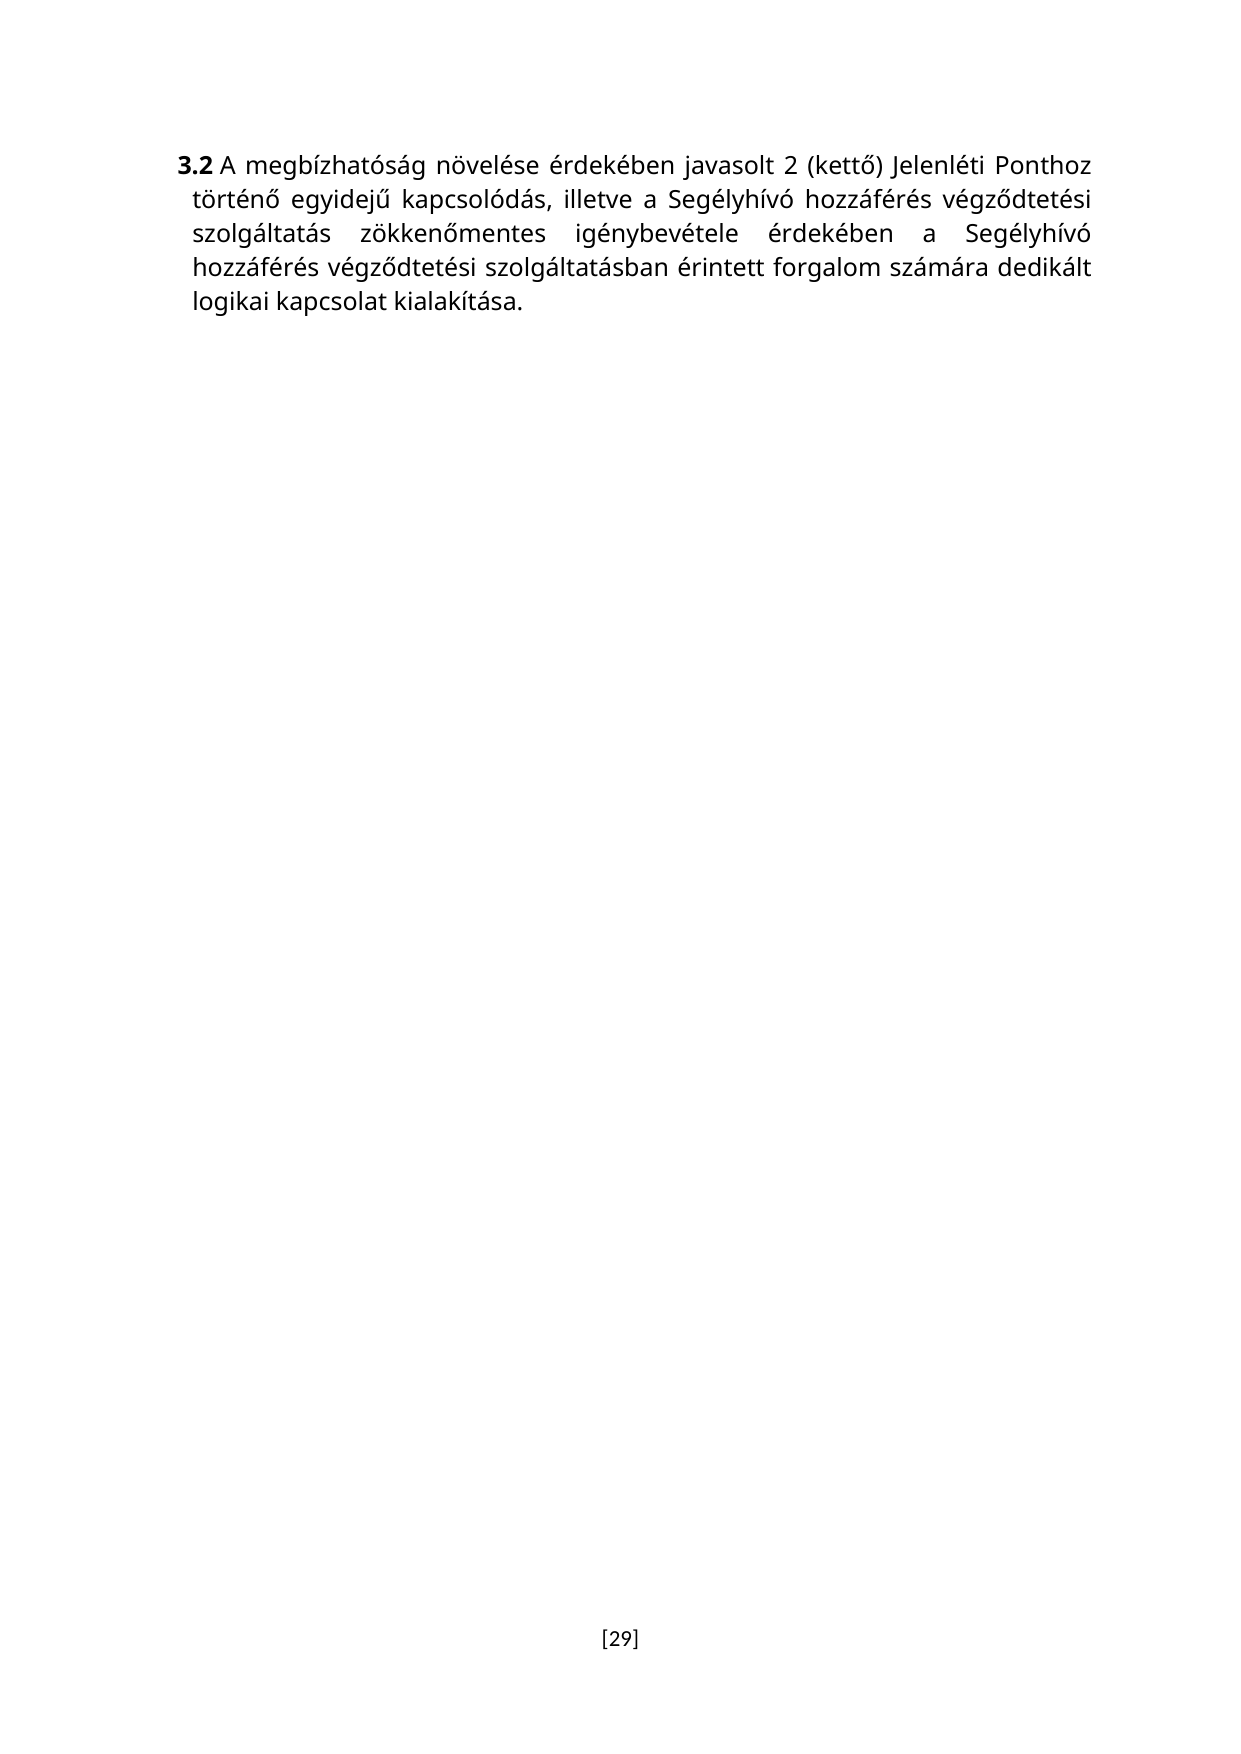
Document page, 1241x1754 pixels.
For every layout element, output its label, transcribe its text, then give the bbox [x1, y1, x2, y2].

text 3.2 A megbízhatóság növelése érdekében javasolt 2 (kettő) Jelenléti Ponthoz történő egyidejű kapcsolódás, illetve a Segélyhívó hozzáférés végződtetési szolgáltatás zökkenőmentes igénybevétele érdekében a Segélyhívó hozzáférés végződtetési szolgáltatásban érintett forgalom számára dedikált logikai kapcsolat kialakítása. [177, 148, 1092, 318]
